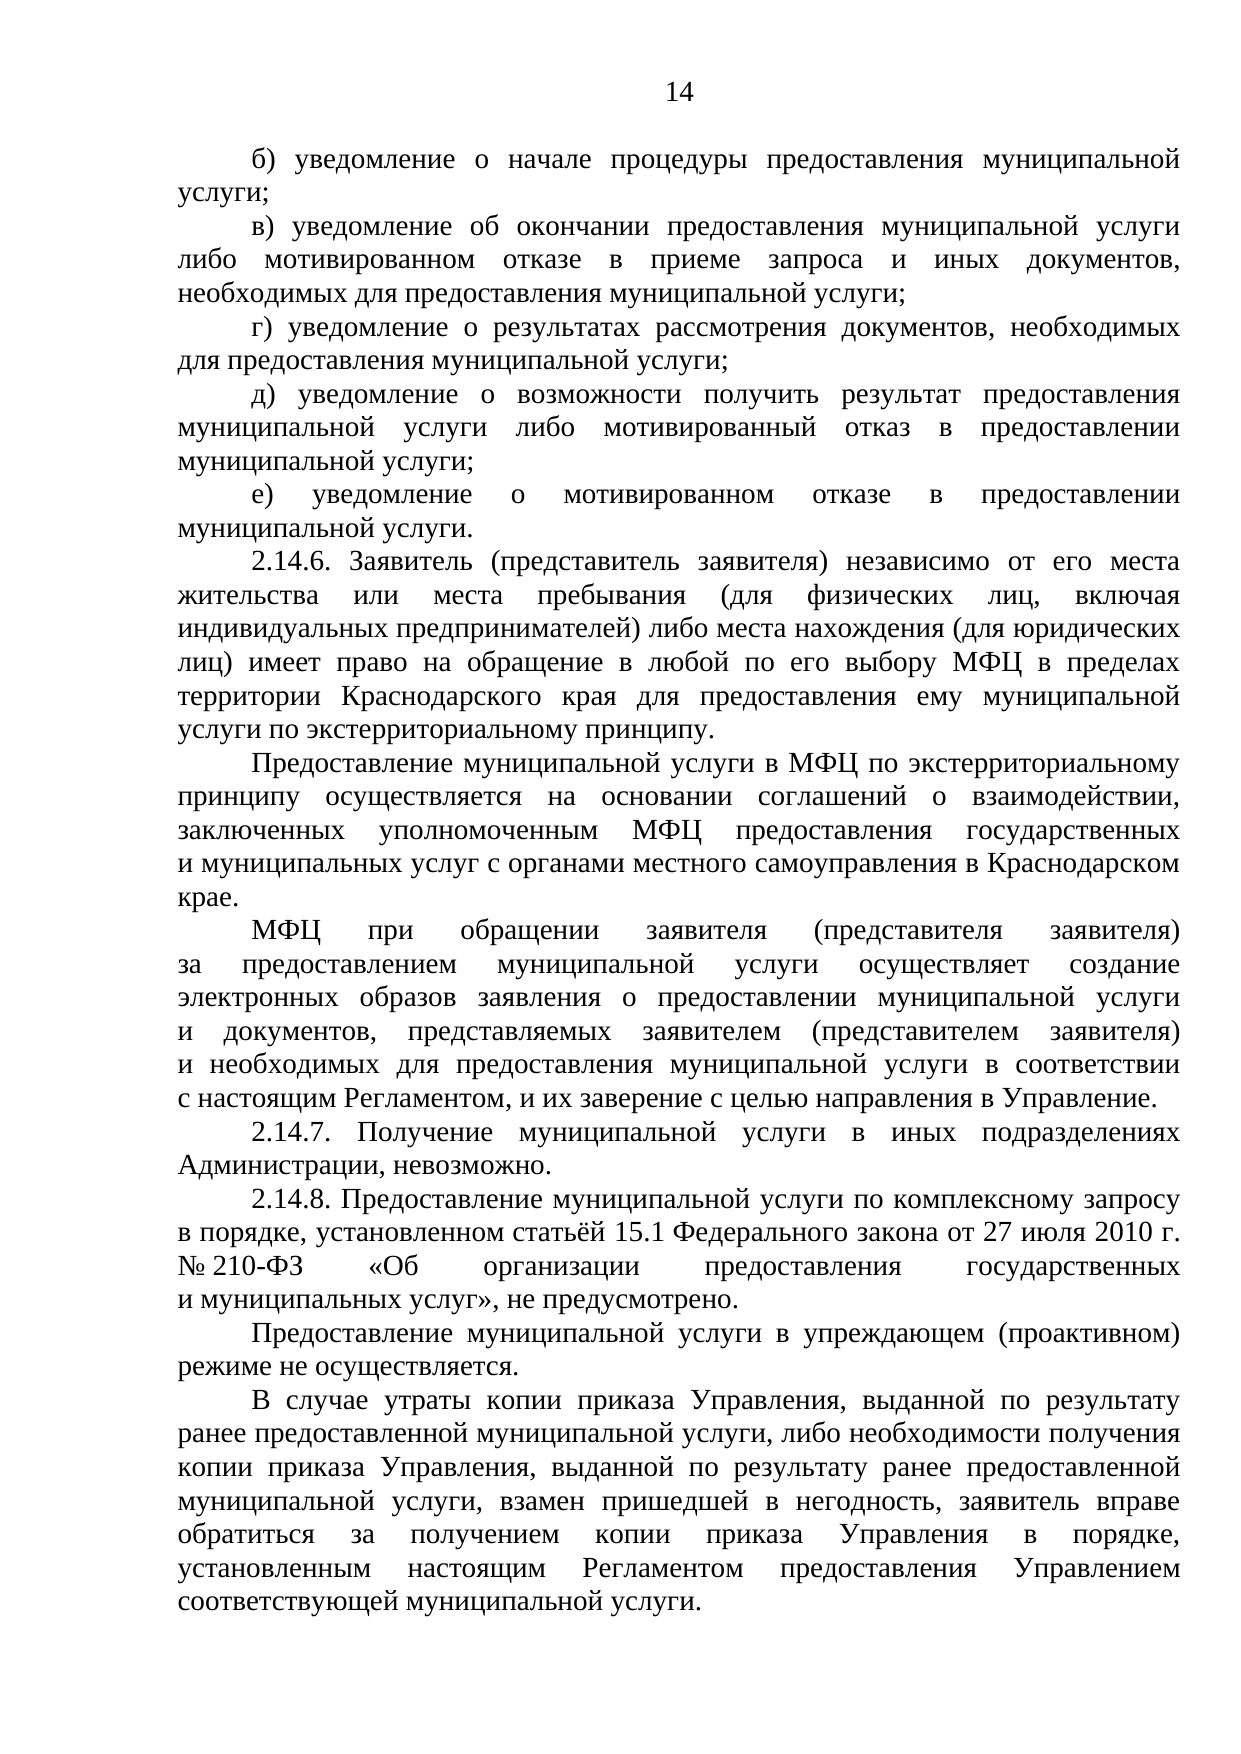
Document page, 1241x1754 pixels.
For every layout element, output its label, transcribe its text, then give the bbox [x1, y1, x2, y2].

text 2.14.7. Получение муниципальной услуги в иных подразделениях Администрации, невозможно. [177, 1114, 1181, 1181]
text Предоставление муниципальной услуги в упреждающем (проактивном) режиме не осуществляется. [177, 1315, 1181, 1382]
text 2.14.8. Предоставление муниципальной услуги по комплексному запросу в порядке, установленном статьёй 15.1 Федерального закона от 27 июля 2010 г. № 210-ФЗ «Об организации предоставления государственных и муниципальных услуг», не предусмотрено. [177, 1181, 1181, 1315]
text В случае утраты копии приказа Управления, выданной по результату ранее предоставленной муниципальной услуги, либо необходимости получения копии приказа Управления, выданной по результату ранее предоставленной муниципальной услуги, взамен пришедшей в негодность, заявитель вправе обратиться за получением копии приказа Управления в порядке, установленным настоящим Регламентом предоставления Управлением соответствующей муниципальной услуги. [177, 1382, 1181, 1617]
text МФЦ при обращении заявителя (представителя заявителя) за предоставлением муниципальной услуги осуществляет создание электронных образов заявления о предоставлении муниципальной услуги и документов, представляемых заявителем (представителем заявителя) и необходимых для предоставления муниципальной услуги в соответствии с настоящим Регламентом, и их заверение с целью направления в Управление. [177, 912, 1181, 1114]
text д) уведомление о возможности получить результат предоставления муниципальной услуги либо мотивированный отказ в предоставлении муниципальной услуги; [177, 376, 1181, 476]
text е) уведомление о мотивированном отказе в предоставлении муниципальной услуги. [177, 476, 1181, 543]
text 2.14.6. Заявитель (представитель заявителя) независимо от его места жительства или места пребывания (для физических лиц, включая индивидуальных предпринимателей) либо места нахождения (для юридических лиц) имеет право на обращение в любой по его выбору МФЦ в пределах территории Краснодарского края для предоставления ему муниципальной услуги по экстерриториальному принципу. [177, 543, 1181, 745]
text г) уведомление о результатах рассмотрения документов, необходимых для предоставления муниципальной услуги; [177, 309, 1181, 376]
text б) уведомление о начале процедуры предоставления муниципальной услуги; [177, 141, 1181, 208]
text в) уведомление об окончании предоставления муниципальной услуги либо мотивированном отказе в приеме запроса и иных документов, необходимых для предоставления муниципальной услуги; [177, 208, 1181, 309]
text Предоставление муниципальной услуги в МФЦ по экстерриториальному принципу осуществляется на основании соглашений о взаимодействии, заключенных уполномоченным МФЦ предоставления государственных и муниципальных услуг с органами местного самоуправления в Краснодарском крае. [177, 745, 1181, 912]
